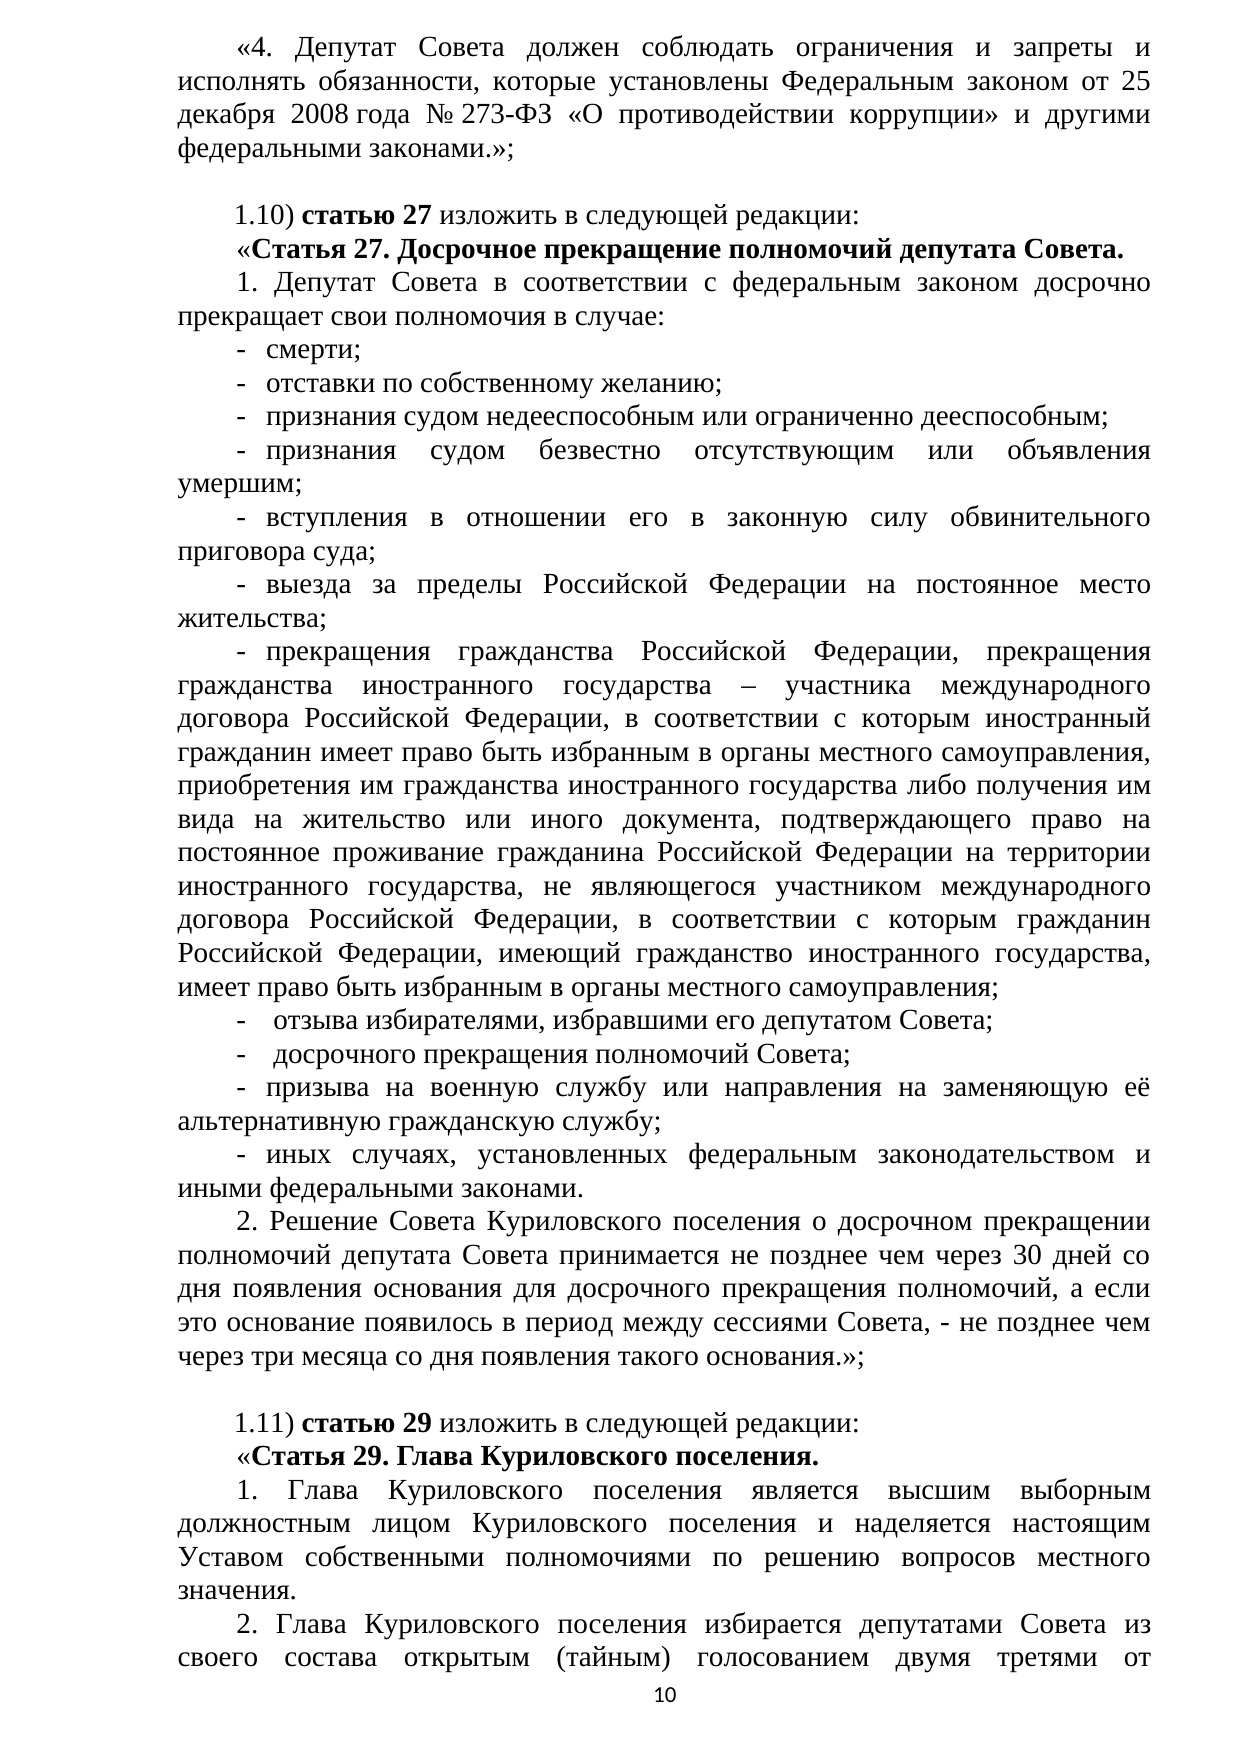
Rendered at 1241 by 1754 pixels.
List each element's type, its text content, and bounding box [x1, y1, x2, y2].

list прекращения гражданства Российской Федерации, прекращения гражданства иностранного государства – участника международного договора Российской Федерации, в соответствии с которым иностранный гражданин имеет право быть избранным в органы местного самоуправления, приобретения им гражданства иностранного государства либо получения им вида на жительство или иного документа, подтверждающего право на постоянное проживание гражданина Российской Федерации на территории иностранного государства, не являющегося участником международного договора Российской Федерации, в соответствии с которым гражданин Российской Федерации, имеющий гражданство иностранного государства, имеет право быть избранным в органы местного самоуправления; [177, 633, 1152, 1002]
list признания судом недееспособным или ограниченно дееспособным; [177, 398, 1152, 432]
text «Статья 29. Глава Куриловского поселения. [177, 1438, 1152, 1472]
list иных случаях, установленных федеральным законодательством и иными федеральными законами. [177, 1136, 1152, 1203]
list выезда за пределы Российской Федерации на постоянное место жительства; [177, 566, 1152, 633]
text 1. Глава Куриловского поселения является высшим выборным должностным лицом Куриловского поселения и наделяется настоящим Уставом собственными полномочиями по решению вопросов местного значения. [177, 1472, 1152, 1606]
text 1.11) статью 29 изложить в следующей редакции: [177, 1405, 1152, 1438]
text 1. Депутат Совета в соответствии с федеральным законом досрочно прекращает свои полномочия в случае: [177, 264, 1152, 331]
text «Статья 27. Досрочное прекращение полномочий депутата Совета. [177, 231, 1152, 264]
list отставки по собственному желанию; [177, 365, 1152, 398]
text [177, 1606, 1152, 1673]
list признания судом безвестно отсутствующим или объявления умершим; [177, 432, 1152, 499]
list смерти; [177, 331, 1152, 365]
list отзыва избирателями, избравшими его депутатом Совета; [177, 1002, 1152, 1036]
list призыва на военную службу или направления на заменяющую её альтернативную гражданскую службу; [177, 1069, 1152, 1136]
text «4. Депутат Совета должен соблюдать ограничения и запреты и исполнять обязанности, которые установлены Федеральным законом от 25 декабря 2008 года № 273-ФЗ «О противодействии коррупции» и другими федеральными законами.»; [177, 29, 1152, 164]
text 2. Решение Совета Куриловского поселения о досрочном прекращении полномочий депутата Совета принимается не позднее чем через 30 дней со дня появления основания для досрочного прекращения полномочий, а если это основание появилось в период между сессиями Совета, - не позднее чем через три месяца со дня появления такого основания.»; [177, 1203, 1152, 1371]
list досрочного прекращения полномочий Совета; [177, 1036, 1152, 1069]
text 1.10) статью 27 изложить в следующей редакции: [177, 197, 1152, 231]
list вступления в отношении его в законную силу обвинительного приговора суда; [177, 499, 1152, 566]
